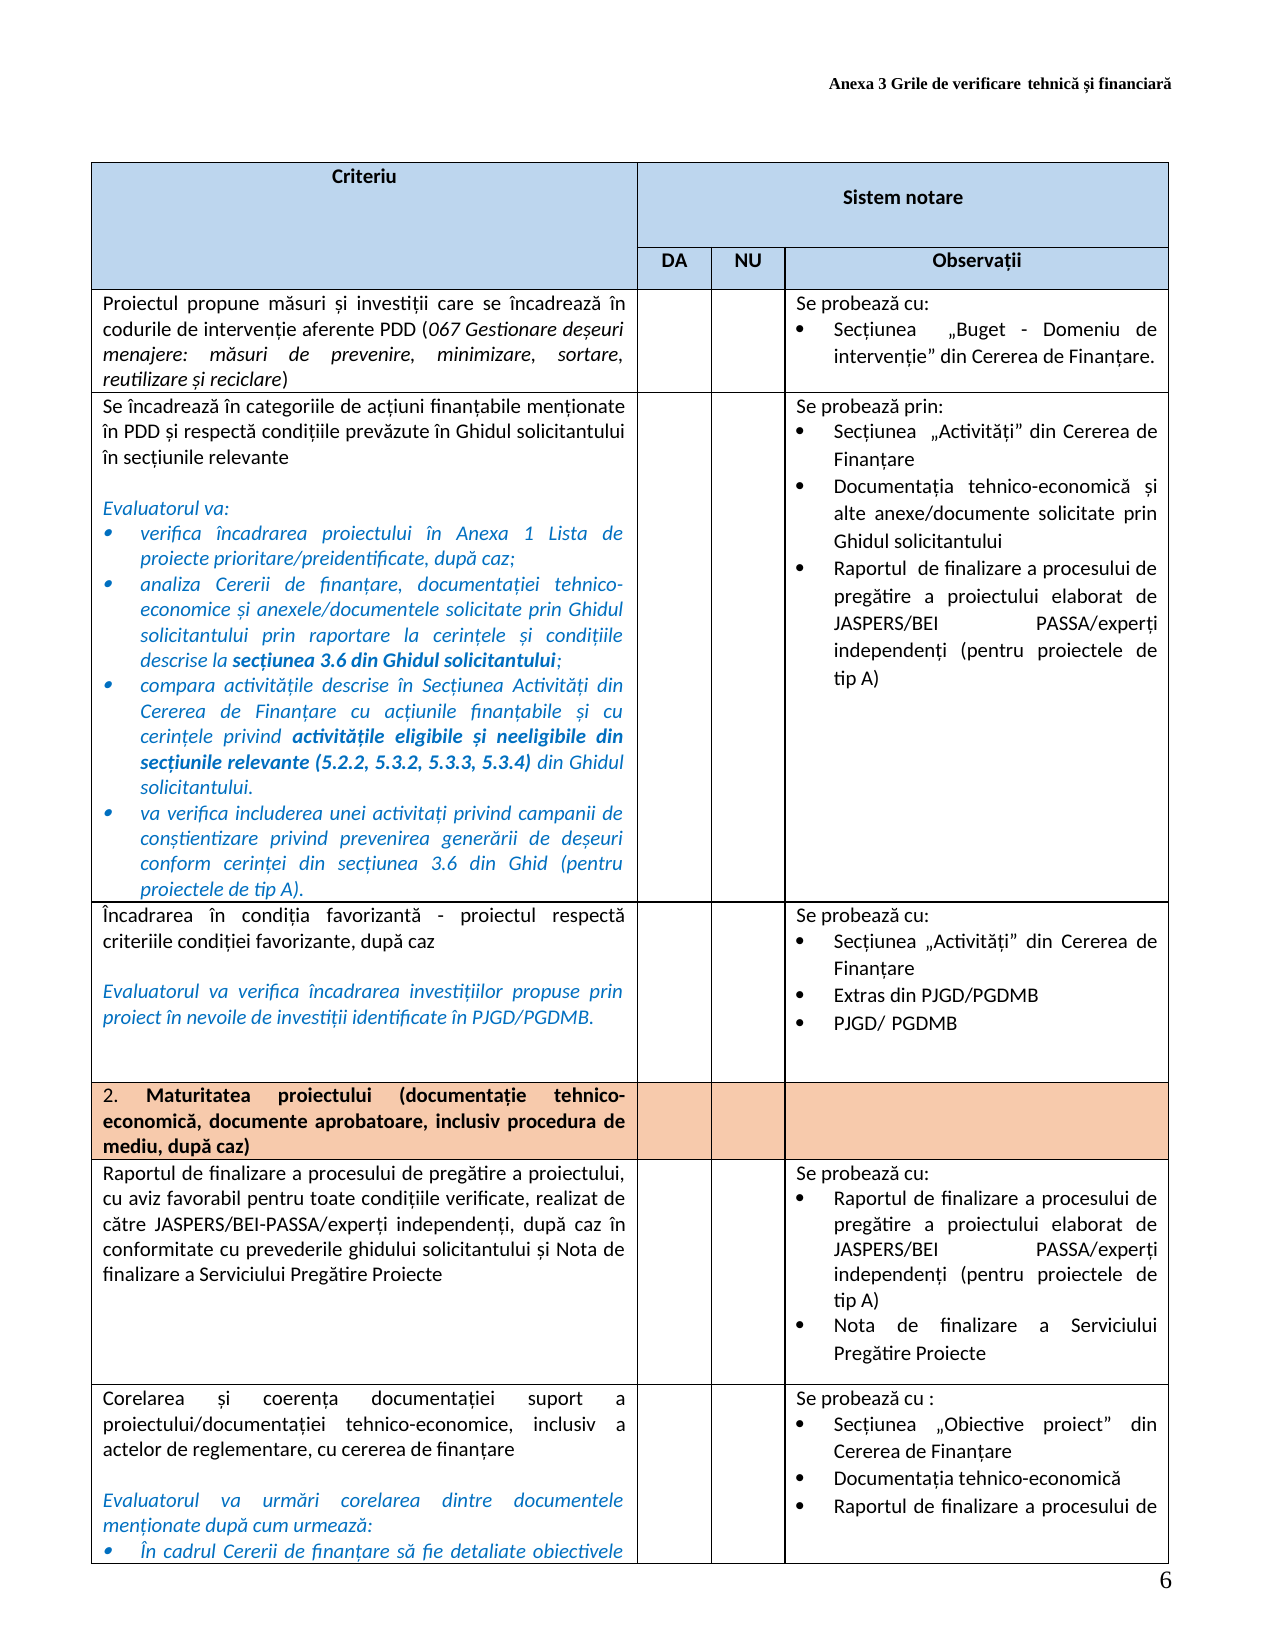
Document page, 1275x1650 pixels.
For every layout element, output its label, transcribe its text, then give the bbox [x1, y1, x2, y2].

table_cell [712, 1083, 784, 1159]
table_cell Se probează cu: Raportul de finalizare a procesului de pregătire a proiectului elaborat de JASPERS/BEI PASSA/experți independenți (pentru proiectele de tip A) Nota de finalizare a Serviciului Pregătire Proiecte [786, 1160, 1168, 1384]
table_cell [712, 1385, 784, 1563]
table_cell Se probează cu: Secțiunea „Buget - Domeniu de intervenție” din Cererea de Finanțare. [786, 290, 1168, 392]
table_cell [786, 1083, 1168, 1159]
table_cell [712, 393, 784, 901]
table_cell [786, 1385, 1168, 1563]
table_cell Proiectul propune măsuri și investiții care se încadrează în codurile de intervenție aferente PDD (067 Gestionare deșeuri menajere: măsuri de prevenire, minimizare, sortare, reutilizare și reciclare) [92, 290, 637, 392]
table_cell Observații [786, 248, 1168, 289]
table_cell [638, 903, 711, 1082]
table_header Sistem notare [638, 163, 1168, 247]
table_cell [638, 393, 711, 901]
table_cell 2. Maturitatea proiectului (documentație tehnico-economică, documente aprobatoare, inclusiv procedura de mediu, după caz) [92, 1083, 637, 1159]
table_cell Se încadrează în categoriile de acțiuni finanțabile menţionate în PDD și respectă condițiile prevăzute în Ghidul solicitantului în secțiunile relevante Evaluatorul va: verifica încadrarea proiectului în Anexa 1 Lista de proiecte prioritare/preidentificate, după caz; analiza Cererii de finanțare, documentației tehnico-economice și anexele/documentele solicitate prin Ghidul solicitantului prin raportare la cerințele și condițiile descrise la secțiunea 3.6 din Ghidul solicitantului; compara activitățile descrise în Secțiunea Activități din Cererea de Finanțare cu acțiunile finanțabile și cu cerințele privind activitățile eligibile și neeligibile din secțiunile relevante (5.2.2, 5.3.2, 5.3.3, 5.3.4) din Ghidul solicitantului. va verifica includerea unei activitați privind campanii de conștientizare privind prevenirea generării de deșeuri conform cerinței din secțiunea 3.6 din Ghid (pentru proiectele de tip A). [92, 393, 637, 901]
table_cell Raportul de finalizare a procesului de pregătire a proiectului, cu aviz favorabil pentru toate condițiile verificate, realizat de către JASPERS/BEI-PASSA/experți independenți, după caz în conformitate cu prevederile ghidului solicitantului și Nota de finalizare a Serviciului Pregătire Proiecte [92, 1160, 637, 1384]
table_cell [638, 1385, 711, 1563]
table_cell NU [712, 248, 784, 289]
table_header Criteriu [92, 163, 637, 247]
table_cell [638, 1160, 711, 1384]
table_cell [712, 1160, 784, 1384]
table_cell Se probează prin: Secțiunea „Activități” din Cererea de Finanțare Documentația tehnico-economică și alte anexe/documente solicitate prin Ghidul solicitantului Raportul de finalizare a procesului de pregătire a proiectului elaborat de JASPERS/BEI PASSA/experți independenți (pentru proiectele de tip A) [786, 393, 1168, 901]
table_cell Se probează cu: Secțiunea „Activități” din Cererea de Finanțare Extras din PJGD/PGDMB PJGD/ PGDMB [786, 903, 1168, 1082]
table_cell DA [638, 248, 711, 289]
table_cell [712, 903, 784, 1082]
table_cell [638, 290, 711, 392]
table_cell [92, 1385, 637, 1563]
table_cell Încadrarea în condiția favorizantă - proiectul respectă criteriile condiției favorizante, după caz Evaluatorul va verifica încadrarea investițiilor propuse prin proiect în nevoile de investiții identificate în PJGD/PGDMB. [92, 903, 637, 1082]
table_cell [92, 247, 637, 289]
table_cell [712, 290, 784, 392]
table_cell [638, 1083, 711, 1159]
